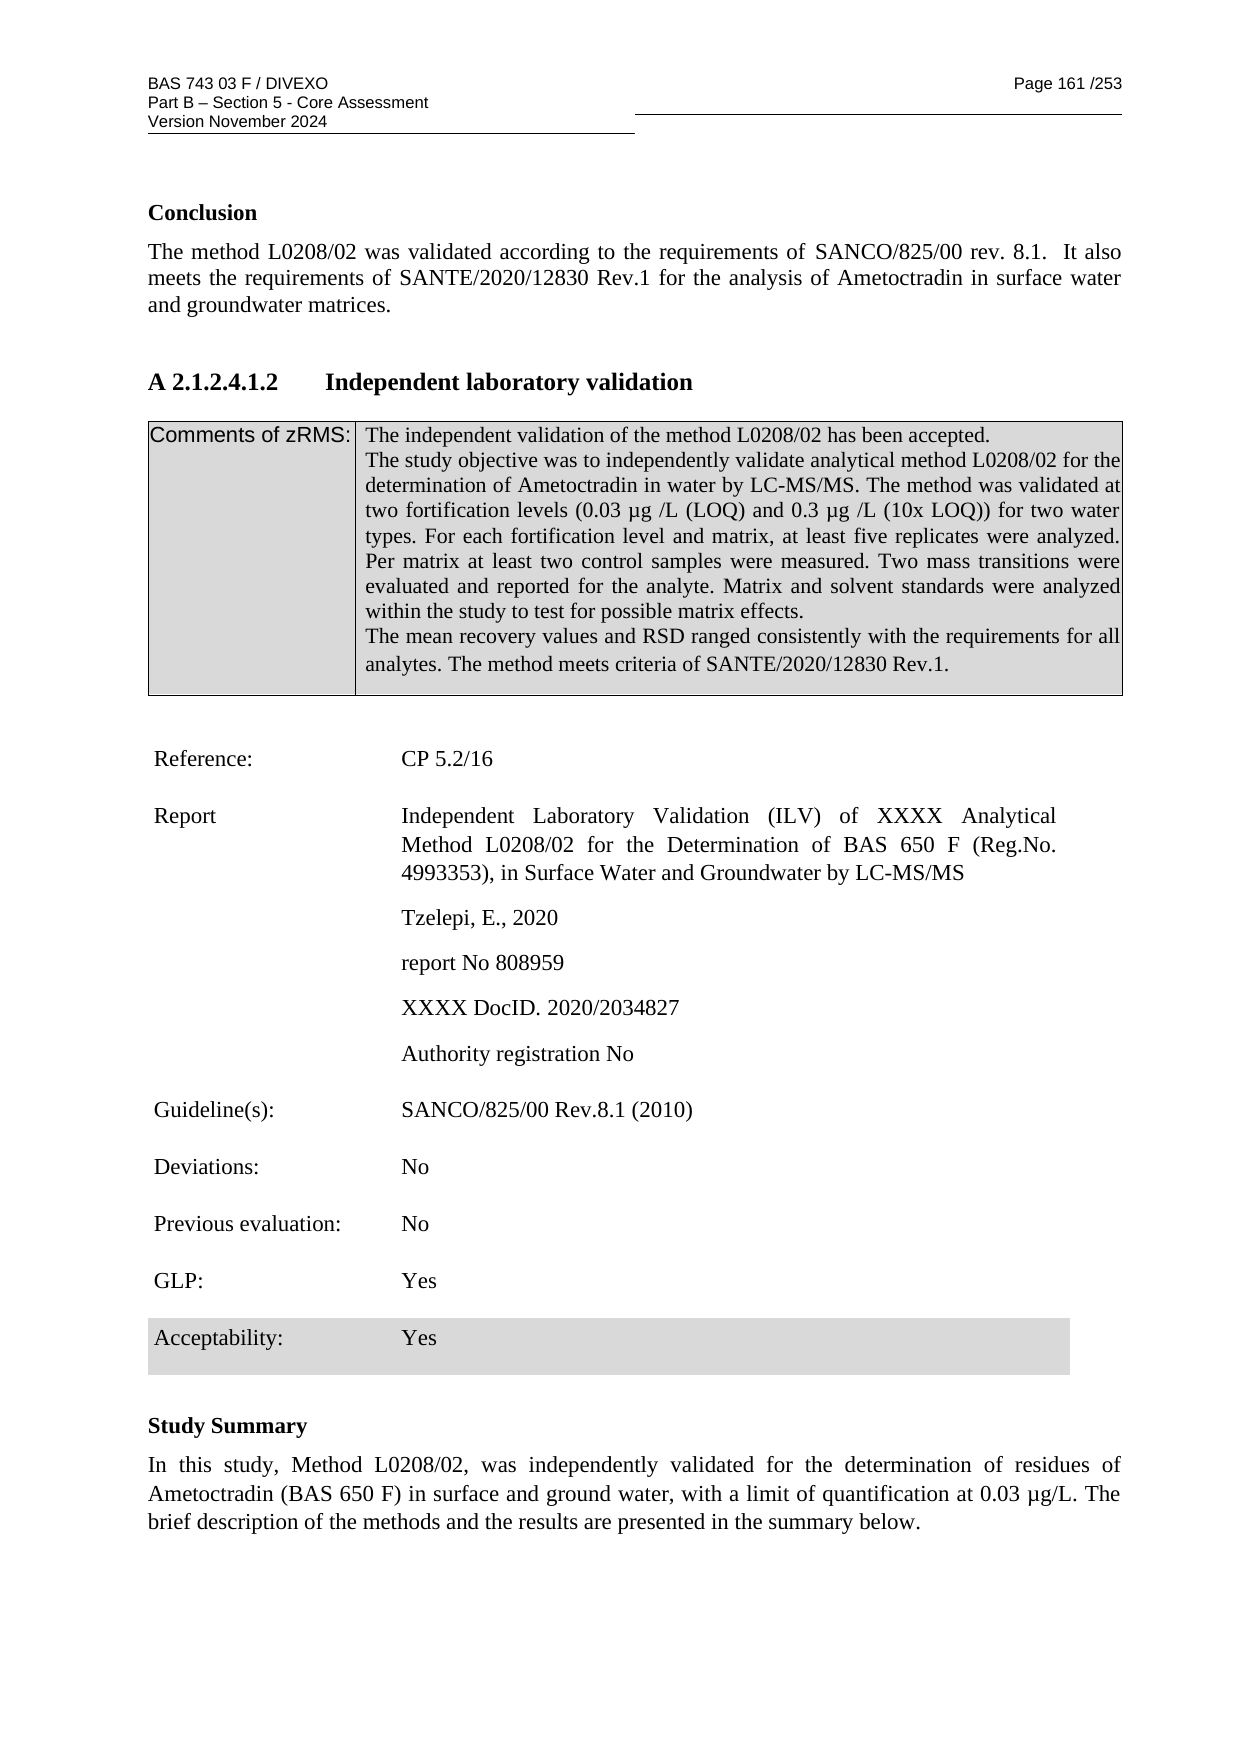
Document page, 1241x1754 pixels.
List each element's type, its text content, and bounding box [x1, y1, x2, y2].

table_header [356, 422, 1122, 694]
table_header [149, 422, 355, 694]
text In this study, Method L0208/02, was independently validated for the determination of residues of Ametoctradin (BAS 650 F) in surface and ground water, with a limit of quantification at 0.03 µg/L. The brief description of the methods and the results are presented in the summary below. [148, 1451, 1122, 1534]
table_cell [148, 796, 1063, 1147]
text Study Summary [148, 1412, 1122, 1439]
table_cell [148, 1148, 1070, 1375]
text The method L0208/02 was validated according to the requirements of SANCO/825/00 rev. 8.1. It also meets the requirements of SANTE/2020/12830 Rev.1 for the analysis of Ametoctradin in surface water and groundwater matrices. [148, 238, 1122, 317]
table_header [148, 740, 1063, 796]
text Independent laboratory validation [148, 367, 1122, 396]
text Conclusion [148, 199, 1122, 226]
